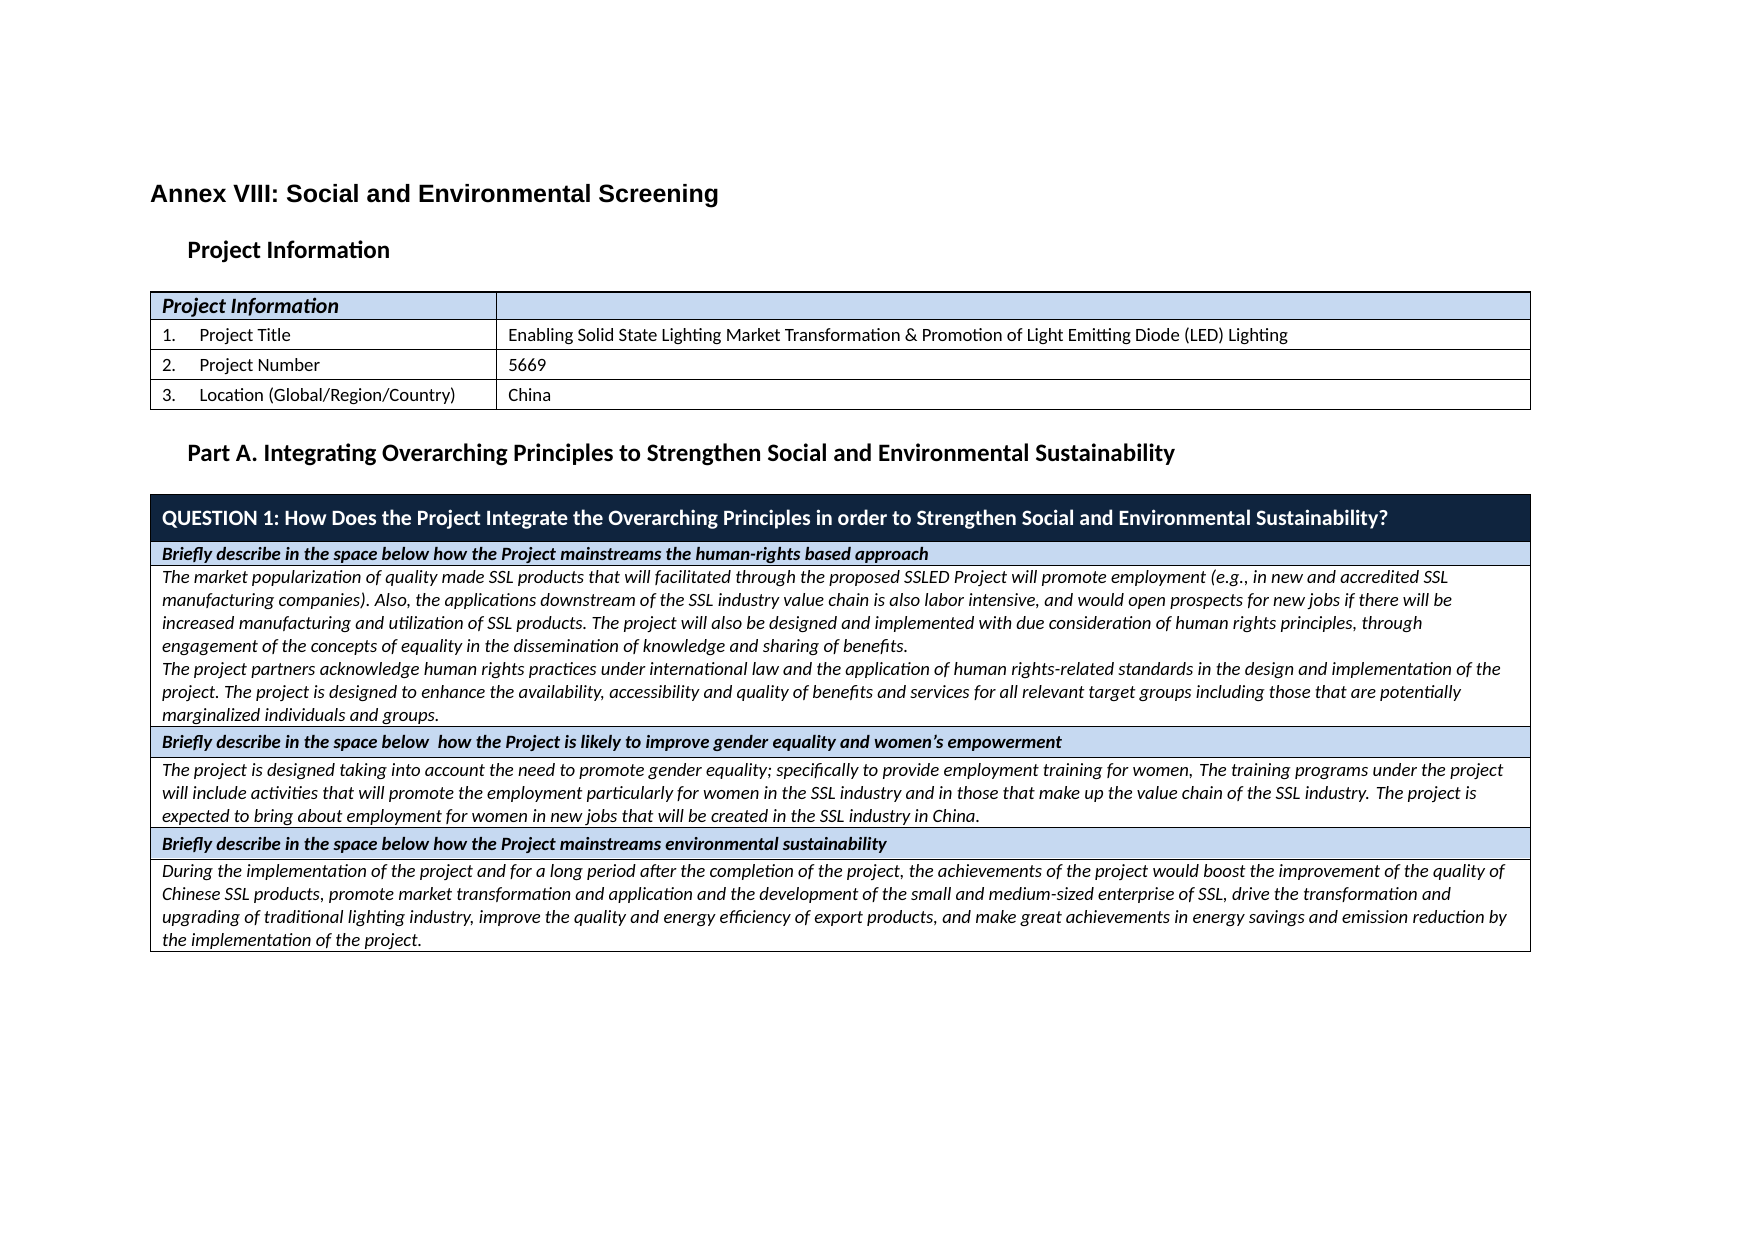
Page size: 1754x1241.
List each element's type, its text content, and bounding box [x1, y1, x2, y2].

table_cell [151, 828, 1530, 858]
text Annex VIII: Social and Environmental Screening [150, 179, 1604, 207]
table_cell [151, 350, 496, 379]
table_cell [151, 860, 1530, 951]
text Project Information [187, 234, 1604, 265]
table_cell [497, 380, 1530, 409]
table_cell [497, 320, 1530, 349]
text Part A. Integrating Overarching Principles to Strengthen Social and Environmental Sustainability [187, 437, 1604, 467]
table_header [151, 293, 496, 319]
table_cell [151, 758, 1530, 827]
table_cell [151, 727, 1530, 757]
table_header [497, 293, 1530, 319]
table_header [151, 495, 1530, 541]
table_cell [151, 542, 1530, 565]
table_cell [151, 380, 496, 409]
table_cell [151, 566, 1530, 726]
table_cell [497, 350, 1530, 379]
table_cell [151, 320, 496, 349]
